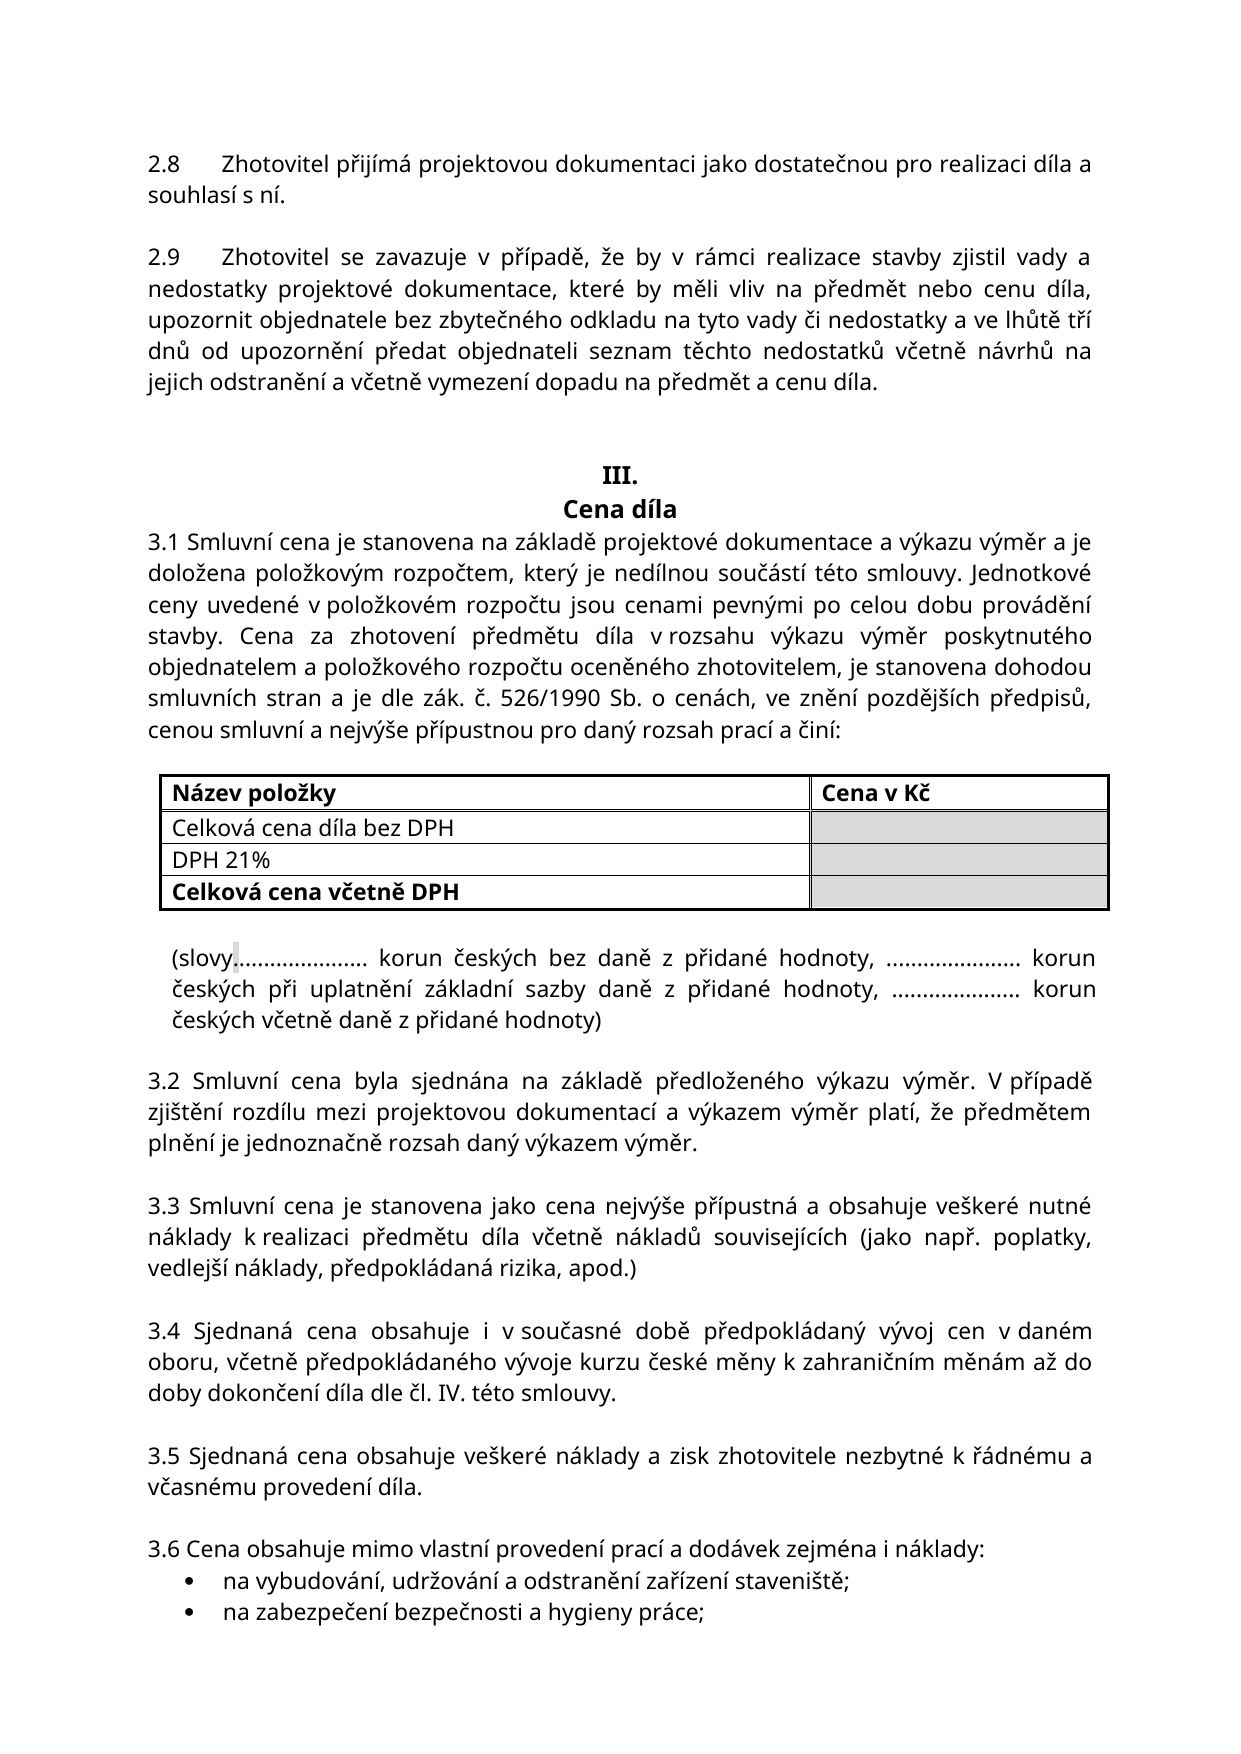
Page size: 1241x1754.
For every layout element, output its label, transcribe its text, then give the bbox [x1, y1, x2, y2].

table_cell (slovy...................... korun českých bez daně z přidané hodnoty, ...................... korun českých při uplatnění základní sazby daně z přidané hodnoty, ..................... korun českých včetně daně z přidané hodnoty) [160, 911, 1109, 1036]
table_cell [812, 812, 1107, 843]
list na vybudování, udržování a odstranění zařízení staveniště; [185, 1565, 1093, 1596]
list na zabezpečení bezpečnosti a hygieny práce; [185, 1596, 1093, 1627]
text 3.6 Cena obsahuje mimo vlastní provedení prací a dodávek zejména i náklady: [148, 1533, 1093, 1565]
table_cell DPH 21% [162, 844, 809, 875]
table_cell Celková cena včetně DPH [162, 876, 809, 907]
table_header Cena v Kč [812, 777, 1107, 808]
table_header Název položky [162, 777, 809, 808]
text III. [148, 458, 1093, 492]
text 3.4 Sjednaná cena obsahuje i v současné době předpokládaný vývoj cen v daném oboru, včetně předpokládaného vývoje kurzu české měny k zahraničním měnám až do doby dokončení díla dle čl. IV. této smlouvy. [148, 1315, 1093, 1408]
table_cell [812, 844, 1107, 875]
table_cell Celková cena díla bez DPH [162, 812, 809, 843]
table_cell [812, 876, 1107, 907]
text 3.1 Smluvní cena je stanovena na základě projektové dokumentace a výkazu výměr a je doložena položkovým rozpočtem, který je nedílnou součástí této smlouvy. Jednotkové ceny uvedené v položkovém rozpočtu jsou cenami pevnými po celou dobu provádění stavby. Cena za zhotovení předmětu díla v rozsahu výkazu výměr poskytnutého objednatelem a položkového rozpočtu oceněného zhotovitelem, je stanovena dohodou smluvních stran a je dle zák. č. 526/1990 Sb. o cenách, ve znění pozdějších předpisů, cenou smluvní a nejvýše přípustnou pro daný rozsah prací a činí: [148, 526, 1093, 745]
text 2.8 Zhotovitel přijímá projektovou dokumentaci jako dostatečnou pro realizaci díla a souhlasí s ní. [148, 148, 1093, 210]
text 2.9 Zhotovitel se zavazuje v případě, že by v rámci realizace stavby zjistil vady a nedostatky projektové dokumentace, které by měli vliv na předmět nebo cenu díla, upozornit objednatele bez zbytečného odkladu na tyto vady či nedostatky a ve lhůtě tří dnů od upozornění předat objednateli seznam těchto nedostatků včetně návrhů na jejich odstranění a včetně vymezení dopadu na předmět a cenu díla. [148, 241, 1093, 398]
text 3.3 Smluvní cena je stanovena jako cena nejvýše přípustná a obsahuje veškeré nutné náklady k realizaci předmětu díla včetně nákladů souvisejících (jako např. poplatky, vedlejší náklady, předpokládaná rizika, apod.) [148, 1190, 1093, 1283]
text 3.2 Smluvní cena byla sjednána na základě předloženého výkazu výměr. V případě zjištění rozdílu mezi projektovou dokumentací a výkazem výměr platí, že předmětem plnění je jednoznačně rozsah daný výkazem výměr. [148, 1065, 1093, 1158]
text 3.5 Sjednaná cena obsahuje veškeré náklady a zisk zhotovitele nezbytné k řádnému a včasnému provedení díla. [148, 1440, 1093, 1502]
text Cena díla [148, 492, 1093, 526]
